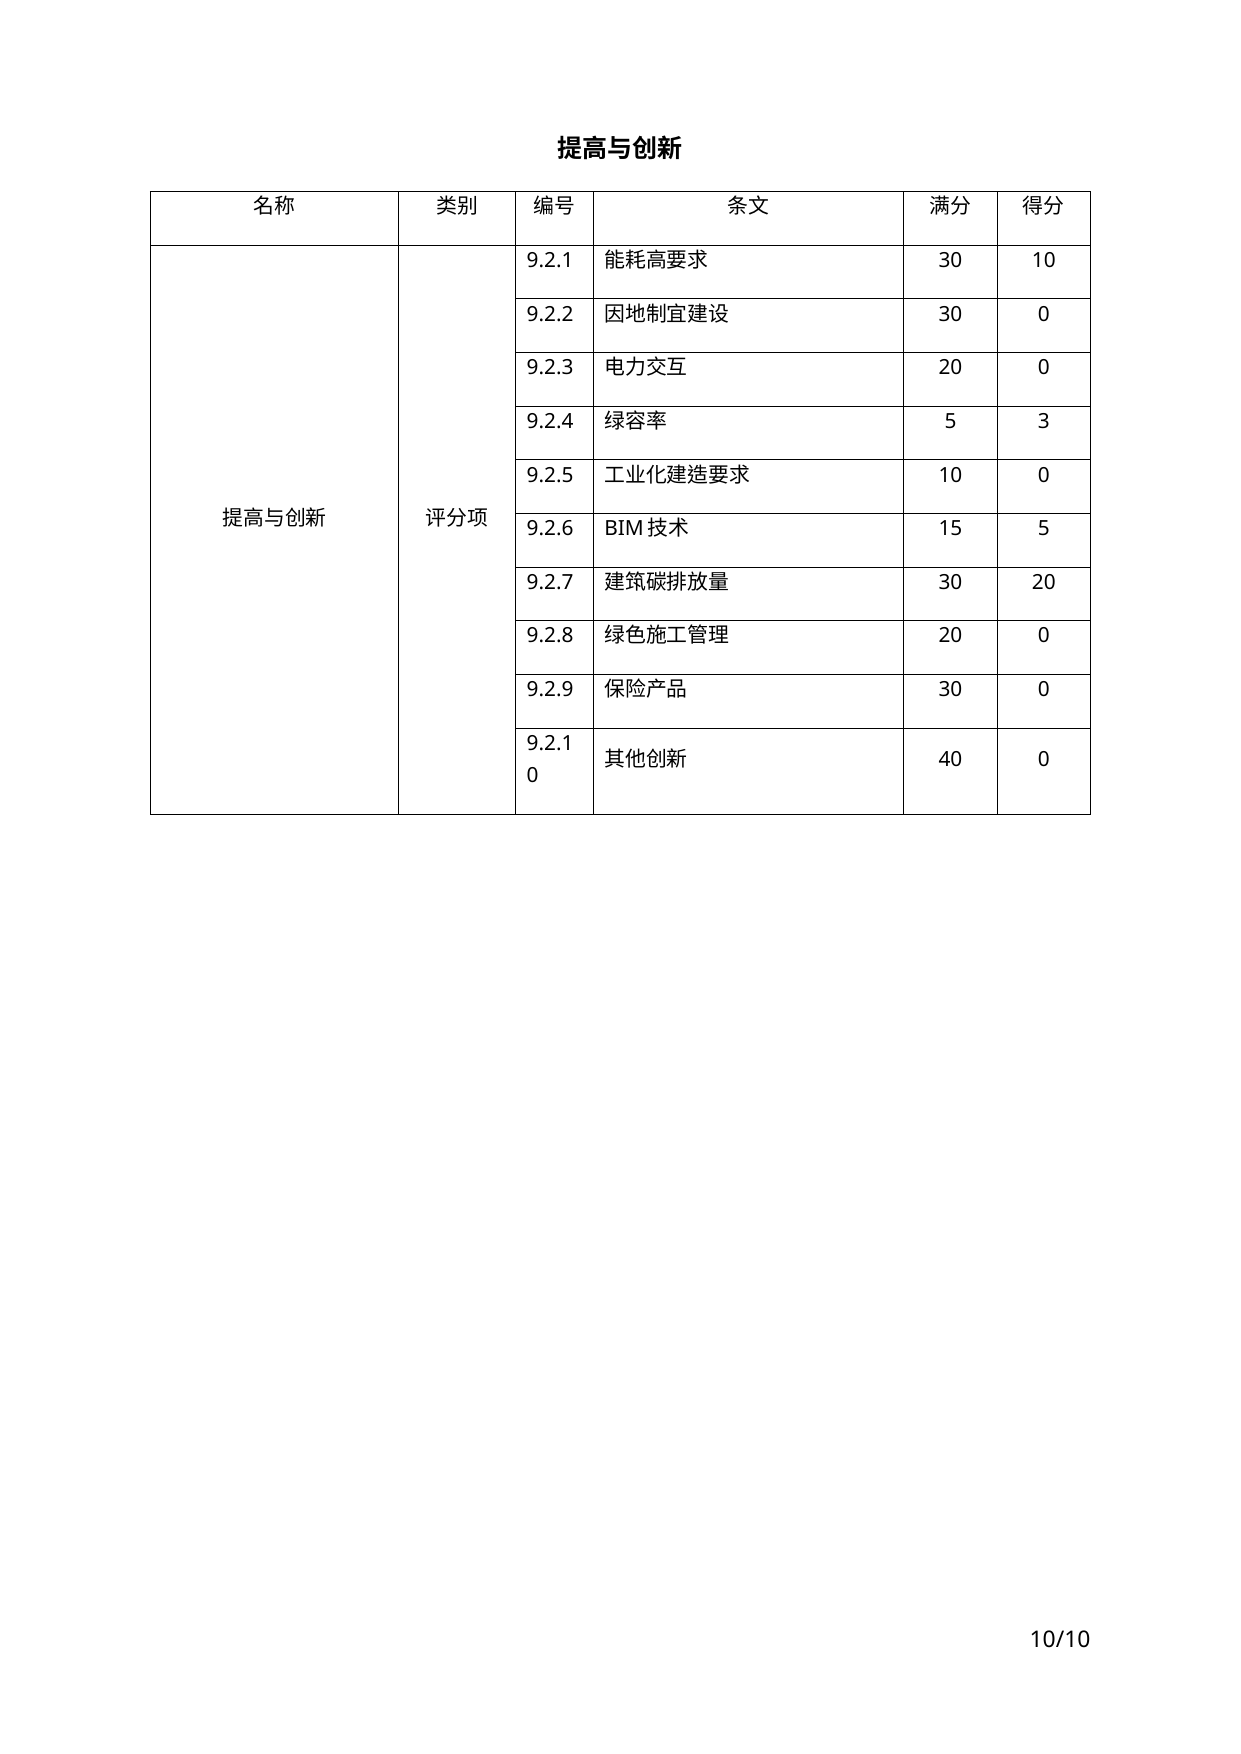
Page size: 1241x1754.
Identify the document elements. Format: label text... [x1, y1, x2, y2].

table_cell BIM技术 [594, 514, 903, 566]
table_header 编号 [516, 192, 593, 244]
table_cell 10 [998, 246, 1090, 298]
table_cell 0 [998, 353, 1090, 406]
table_cell 9.2.10 [516, 729, 593, 814]
table_cell 9.2.1 [516, 246, 593, 298]
table_cell 提高与创新 [151, 246, 398, 814]
table_cell 10 [904, 460, 997, 513]
table_cell 因地制宜建设 [594, 299, 903, 352]
table_cell 30 [904, 246, 997, 298]
table_cell 0 [998, 460, 1090, 513]
table_cell 9.2.4 [516, 407, 593, 459]
table_cell 电力交互 [594, 353, 903, 406]
table_cell 30 [904, 675, 997, 727]
table_cell 5 [998, 514, 1090, 566]
table_cell 9.2.3 [516, 353, 593, 406]
table_cell 9.2.7 [516, 568, 593, 620]
table_cell 建筑碳排放量 [594, 568, 903, 620]
table_header 得分 [998, 192, 1090, 244]
table_header 满分 [904, 192, 997, 244]
text 提高与创新 [150, 131, 1090, 165]
table_cell 能耗高要求 [594, 246, 903, 298]
table_cell 绿色施工管理 [594, 621, 903, 674]
table_cell 9.2.9 [516, 675, 593, 727]
table_cell 5 [904, 407, 997, 459]
table_cell 20 [904, 621, 997, 674]
table_cell 15 [904, 514, 997, 566]
table_cell 9.2.5 [516, 460, 593, 513]
table_cell 绿容率 [594, 407, 903, 459]
table_cell 9.2.6 [516, 514, 593, 566]
table_cell 9.2.2 [516, 299, 593, 352]
table_cell 工业化建造要求 [594, 460, 903, 513]
table_header 类别 [399, 192, 515, 244]
table_header 条文 [594, 192, 903, 244]
table_cell 保险产品 [594, 675, 903, 727]
table_cell 30 [904, 568, 997, 620]
table_cell 3 [998, 407, 1090, 459]
table_cell 0 [998, 675, 1090, 727]
table_cell 20 [904, 353, 997, 406]
table_cell 9.2.8 [516, 621, 593, 674]
table_header 名称 [151, 192, 398, 244]
table_cell 0 [998, 621, 1090, 674]
table_cell 评分项 [399, 246, 515, 814]
table_cell 0 [998, 729, 1090, 814]
table_cell 30 [904, 299, 997, 352]
table_cell 20 [998, 568, 1090, 620]
table_cell 0 [998, 299, 1090, 352]
table_cell 其他创新 [594, 729, 903, 814]
table_cell 40 [904, 729, 997, 814]
